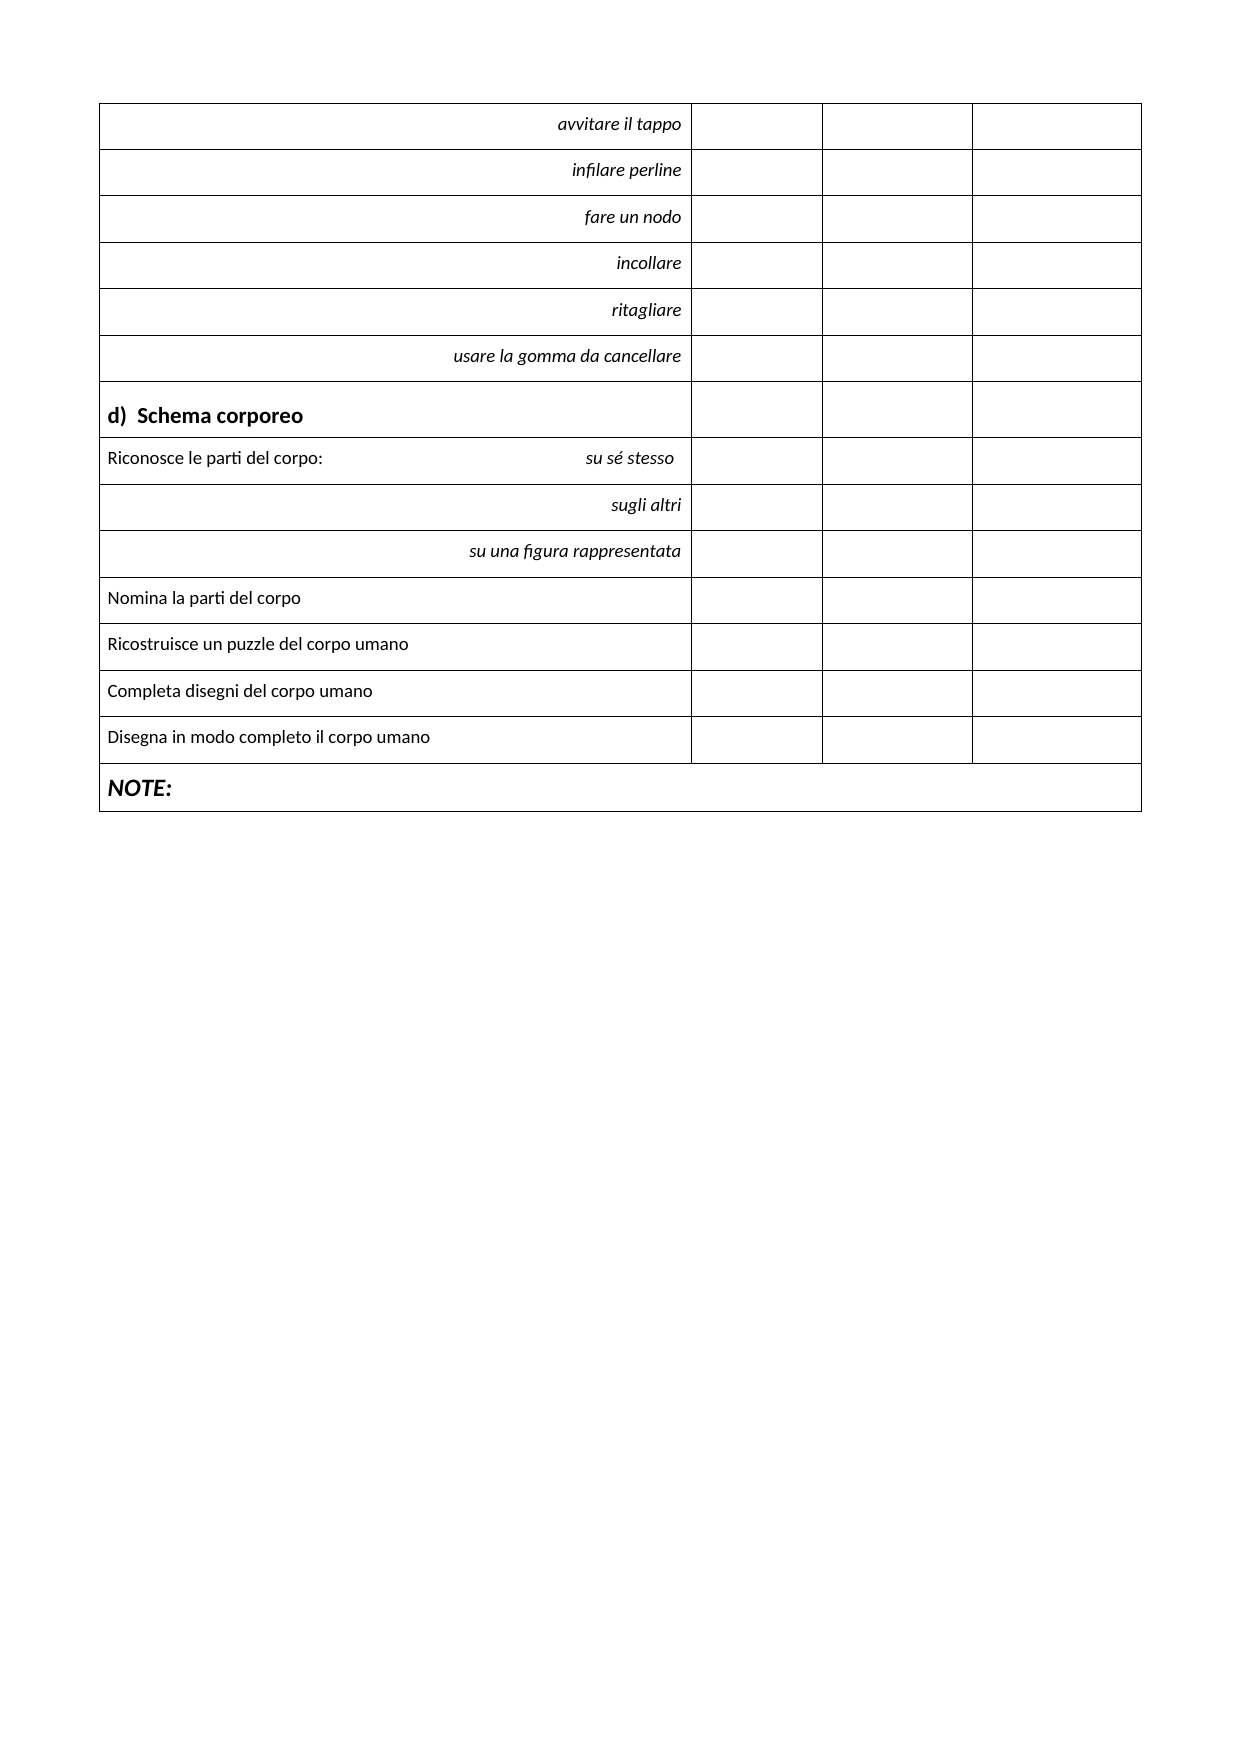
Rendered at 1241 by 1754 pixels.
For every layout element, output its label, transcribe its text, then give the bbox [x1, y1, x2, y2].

table_cell [823, 150, 972, 195]
table_cell su una figura rappresentata [100, 531, 691, 577]
table_cell usare la gomma da cancellare [100, 336, 691, 381]
table_cell [823, 578, 972, 623]
table_cell [692, 196, 822, 242]
table_cell fare un nodo [100, 196, 691, 242]
table_cell NOTE: [100, 764, 1141, 811]
table_cell ritagliare [100, 289, 691, 335]
table_cell [973, 104, 1141, 149]
table_cell [692, 104, 822, 149]
table_cell [692, 243, 822, 288]
table_cell [823, 289, 972, 335]
table_cell [823, 438, 972, 484]
table_cell [692, 382, 822, 437]
table_cell [823, 531, 972, 577]
table_cell Nomina la parti del corpo [100, 578, 691, 623]
table_cell avvitare il tappo [100, 104, 691, 149]
table_cell [823, 382, 972, 437]
table_cell Riconosce le parti del corpo: su sé stesso [100, 438, 691, 484]
table_cell [692, 289, 822, 335]
table_cell [973, 531, 1141, 577]
table_cell Disegna in modo completo il corpo umano [100, 717, 691, 762]
table_cell [692, 438, 822, 484]
table_cell Completa disegni del corpo umano [100, 671, 691, 716]
table_cell [973, 196, 1141, 242]
table_cell [823, 336, 972, 381]
table_cell [973, 289, 1141, 335]
table_cell Ricostruisce un puzzle del corpo umano [100, 624, 691, 669]
table_cell [692, 624, 822, 669]
table_cell [823, 671, 972, 716]
table_cell [973, 336, 1141, 381]
table_cell infilare perline [100, 150, 691, 195]
table_cell [823, 196, 972, 242]
table_cell [692, 671, 822, 716]
table_cell [973, 243, 1141, 288]
table_cell [973, 382, 1141, 437]
table_cell [823, 104, 972, 149]
table_cell d) Schema corporeo [100, 382, 691, 437]
table_cell [973, 578, 1141, 623]
table_cell [973, 485, 1141, 530]
table_cell [973, 438, 1141, 484]
table_cell [692, 578, 822, 623]
table_cell [973, 624, 1141, 669]
table_cell [692, 531, 822, 577]
table_cell [823, 624, 972, 669]
table_cell [692, 150, 822, 195]
table_cell [973, 150, 1141, 195]
table_cell [692, 485, 822, 530]
table_cell sugli altri [100, 485, 691, 530]
table_cell [823, 717, 972, 762]
table_cell [692, 717, 822, 762]
table_cell [692, 336, 822, 381]
table_cell [823, 243, 972, 288]
table_cell [823, 485, 972, 530]
table_cell [973, 717, 1141, 762]
table_cell [973, 671, 1141, 716]
table_cell incollare [100, 243, 691, 288]
